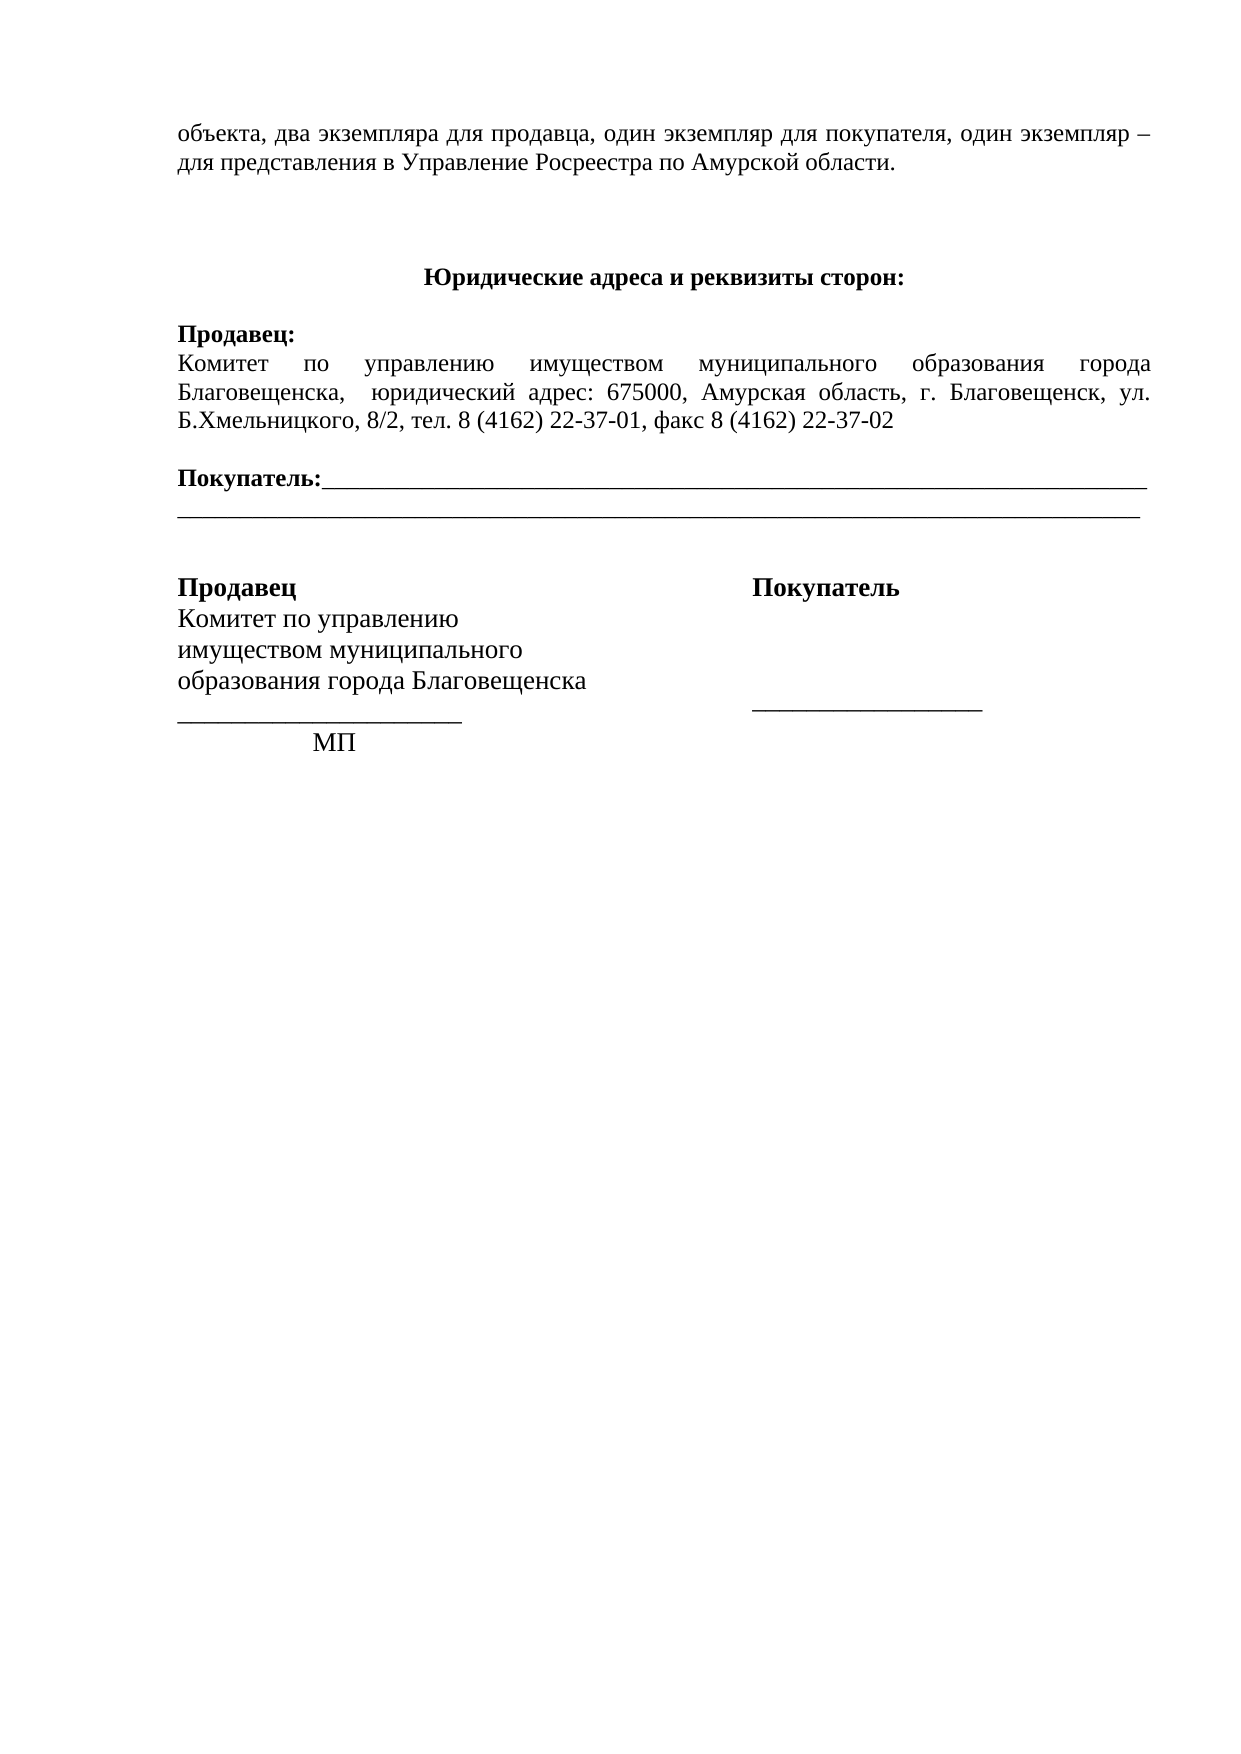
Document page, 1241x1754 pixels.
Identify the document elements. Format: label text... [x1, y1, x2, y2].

text _____________________________________________________________________________ [177, 492, 1152, 521]
text Покупатель:__________________________________________________________________ [177, 463, 1152, 492]
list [177, 118, 1152, 176]
text Продавец: [177, 319, 1152, 348]
table_header Покупатель _________________ [664, 521, 1163, 758]
table_header Продавец Комитет по управлению имуществом муниципального образования города Благовещенска _____________________ МП [166, 521, 663, 758]
text Юридические адреса и реквизиты сторон: [177, 262, 1152, 291]
text Комитет по управлению имуществом муниципального образования города Благовещенска, юридический адрес: 675000, Амурская область, г. Благовещенск, ул. Б.Хмельницкого, 8/2, тел. 8 (4162) 22-37-01, факс 8 (4162) 22-37-02 [177, 348, 1152, 434]
